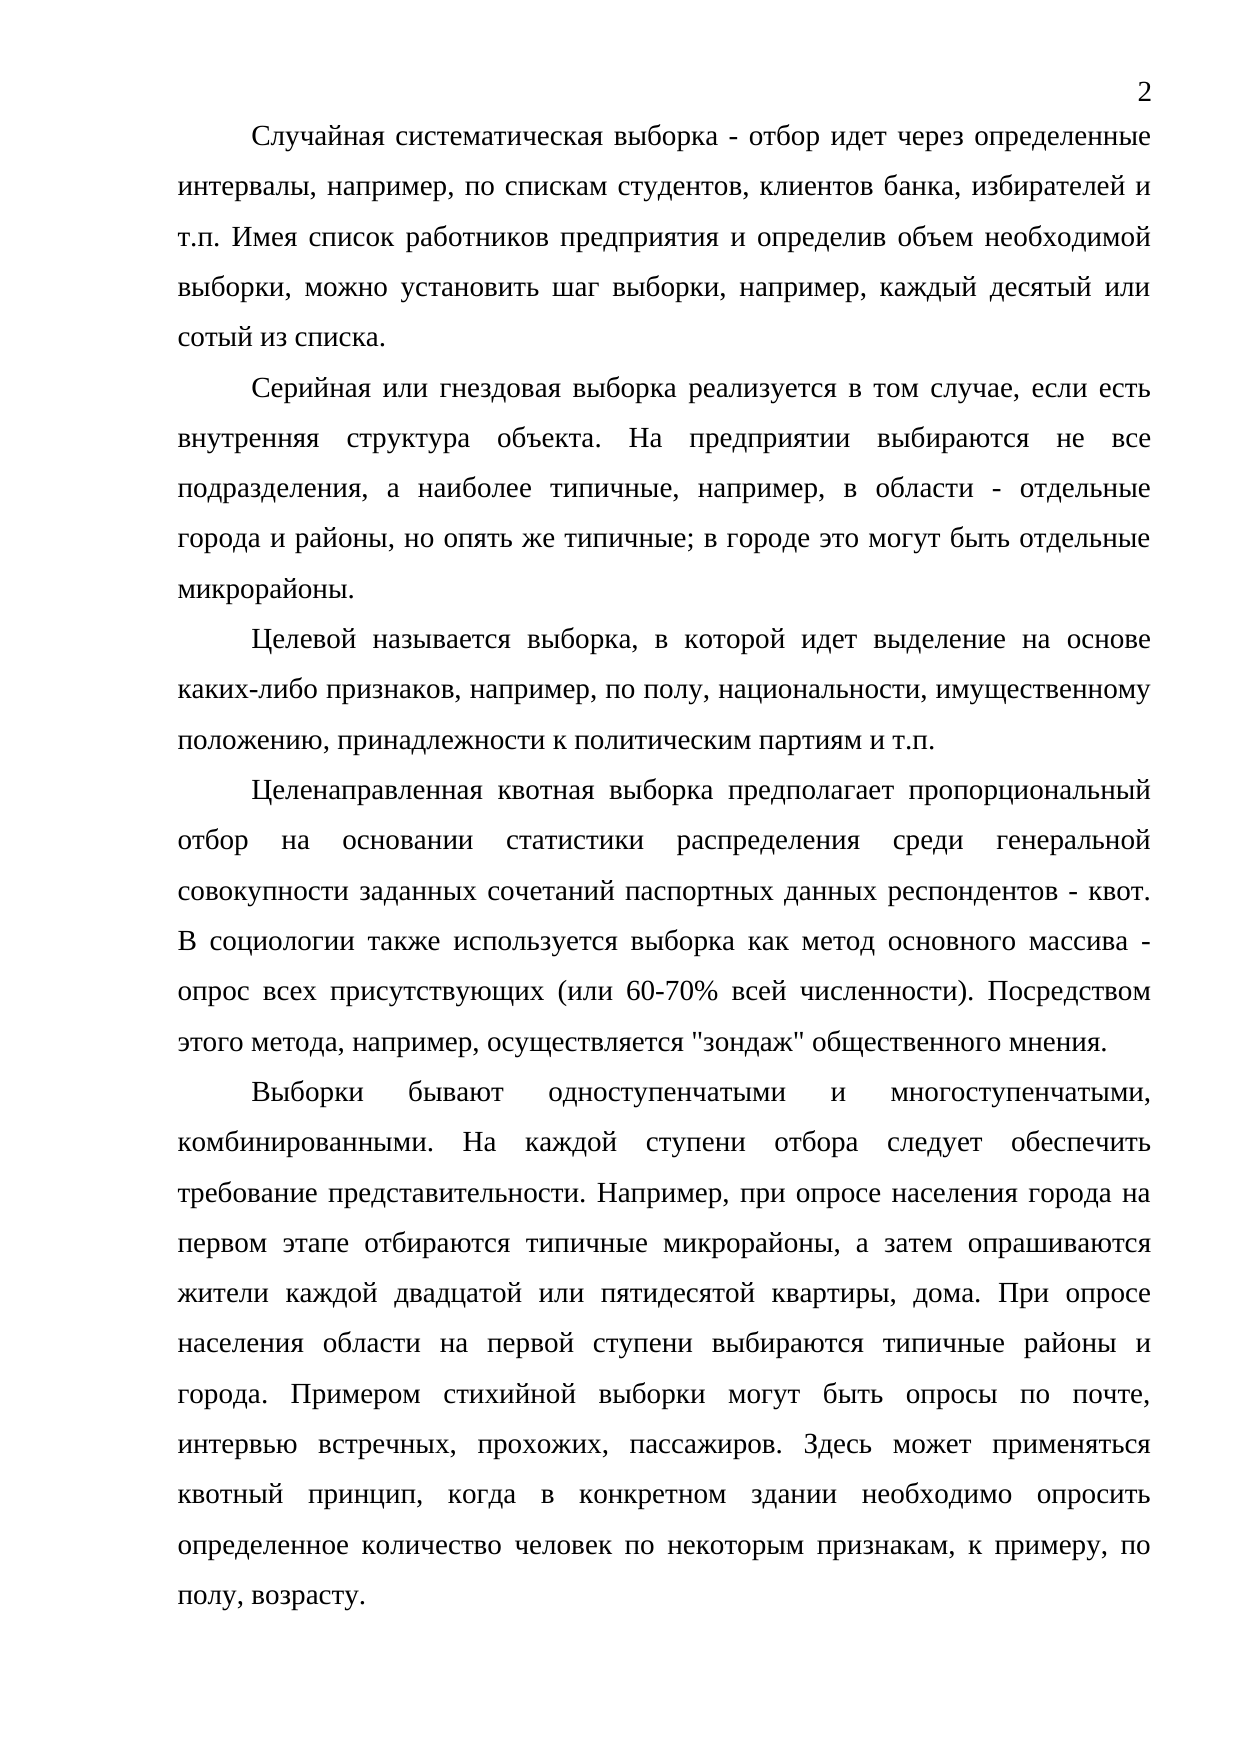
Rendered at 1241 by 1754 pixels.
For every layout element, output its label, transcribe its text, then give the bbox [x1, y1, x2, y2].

text Серийная или гнездовая выборка реализуется в том случае, если есть внутренняя структура объекта. На предприятии выбираются не все подразделения, а наиболее типичные, например, в области - отдельные города и районы, но опять же типичные; в городе это могут быть отдельные микрорайоны. [177, 370, 1152, 604]
text Выборки бывают одноступенчатыми и многоступенчатыми, комбинированными. На каждой ступени отбора следует обеспечить требование представительности. Например, при опросе населения города на первом этапе отбираются типичные микрорайоны, а затем опрашиваются жители каждой двадцатой или пятидесятой квартиры, дома. При опросе населения области на первой ступени выбираются типичные районы и города. Примером стихийной выборки могут быть опросы по почте, интервью встречных, прохожих, пассажиров. Здесь может применяться квотный принцип, когда в конкретном здании необходимо опросить определенное количество человек по некоторым признакам, к примеру, по полу, возрасту. [177, 1074, 1152, 1611]
text Целенаправленная квотная выборка предполагает пропорциональный отбор на основании статистики распределения среди генеральной совокупности заданных сочетаний паспортных данных респондентов - квот. В социологии также используется выборка как метод основного массива - опрос всех присутствующих (или 60-70% всей численности). Посредством этого метода, например, осуществляется "зондаж" общественного мнения. [177, 772, 1152, 1057]
text Целевой называется выборка, в которой идет выделение на основе каких-либо признаков, например, по полу, национальности, имущественному положению, принадлежности к политическим партиям и т.п. [177, 621, 1152, 755]
text Случайная систематическая выборка - отбор идет через определенные интервалы, например, по спискам студентов, клиентов банка, избирателей и т.п. Имея список работников предприятия и определив объем необходимой выборки, можно установить шаг выборки, например, каждый десятый или сотый из списка. [177, 118, 1152, 353]
